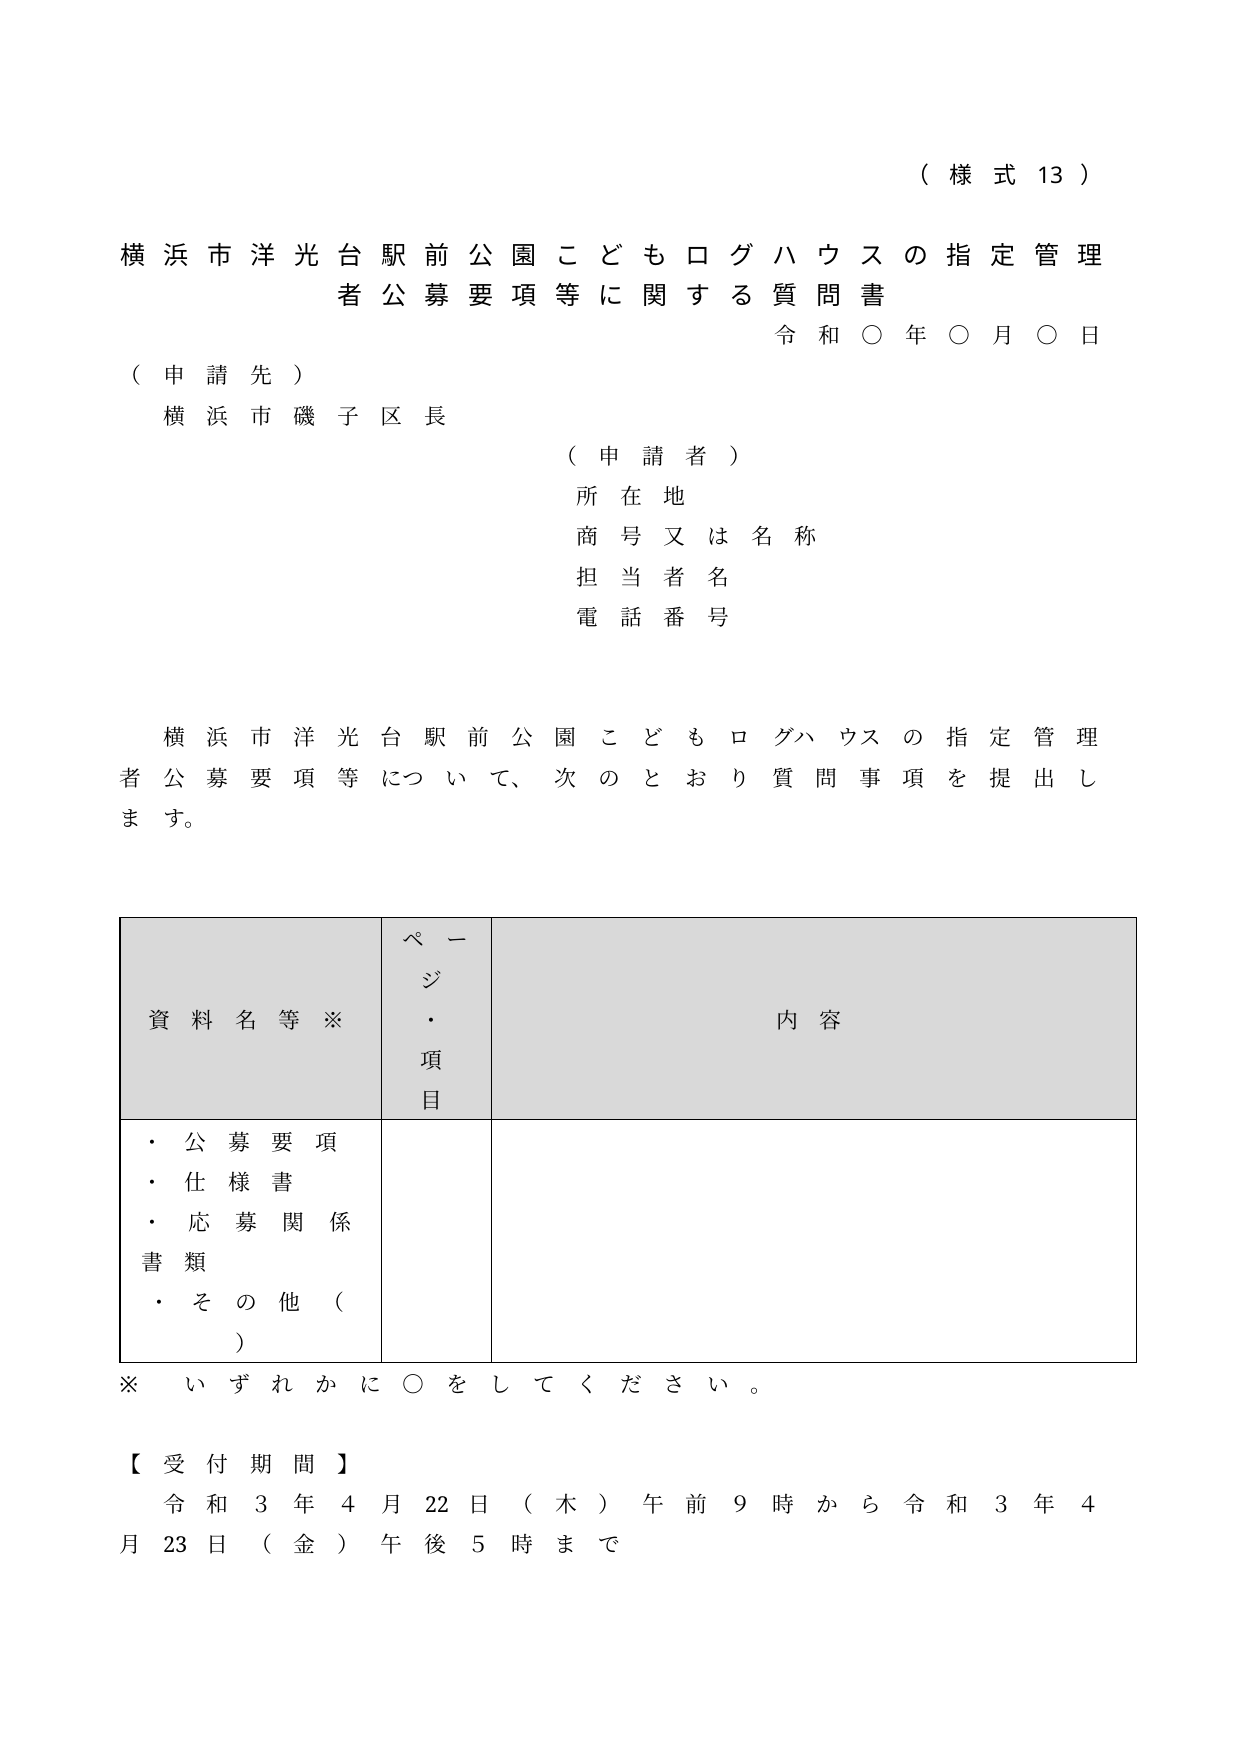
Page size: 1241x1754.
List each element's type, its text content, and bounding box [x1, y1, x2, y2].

text 所在地 [557, 475, 1011, 515]
text （様式13） [119, 153, 1124, 193]
text 横浜市洋光台駅前公園こどもログハウスの指定管理者公募要項等に関する質問書 [119, 234, 1121, 314]
text （申請者） [513, 435, 1046, 475]
text 電話番号 [557, 596, 1121, 636]
table_header 内容 [492, 918, 1136, 1119]
table_header ページ・ 項目 [382, 918, 491, 1119]
text 担当者名 [557, 555, 1121, 596]
text 横浜市磯子区長 [119, 394, 1046, 435]
table_cell [492, 1120, 1136, 1362]
text 商号又は名称 [557, 515, 1120, 555]
text （申請先） [119, 354, 1046, 394]
table_cell ・公募要項 ・仕様書 ・応募関係書類 ・その他（ ） [121, 1120, 381, 1362]
text 横浜市洋光台駅前公園こどもログハウスの指定管理者公募要項等について、次のとおり質問事項を提出します。 [119, 716, 1123, 837]
text 令和○年○月○日 [119, 314, 1123, 354]
table_header 資料名等※ [121, 918, 381, 1119]
text 令和３年４月22日（木）午前９時から令和３年４月23日（金）午後５時まで [119, 1483, 1123, 1564]
text ※ いずれかに○をしてください。 [119, 1363, 1123, 1403]
text 【受付期間】 [119, 1443, 1123, 1483]
table_cell [382, 1120, 491, 1362]
